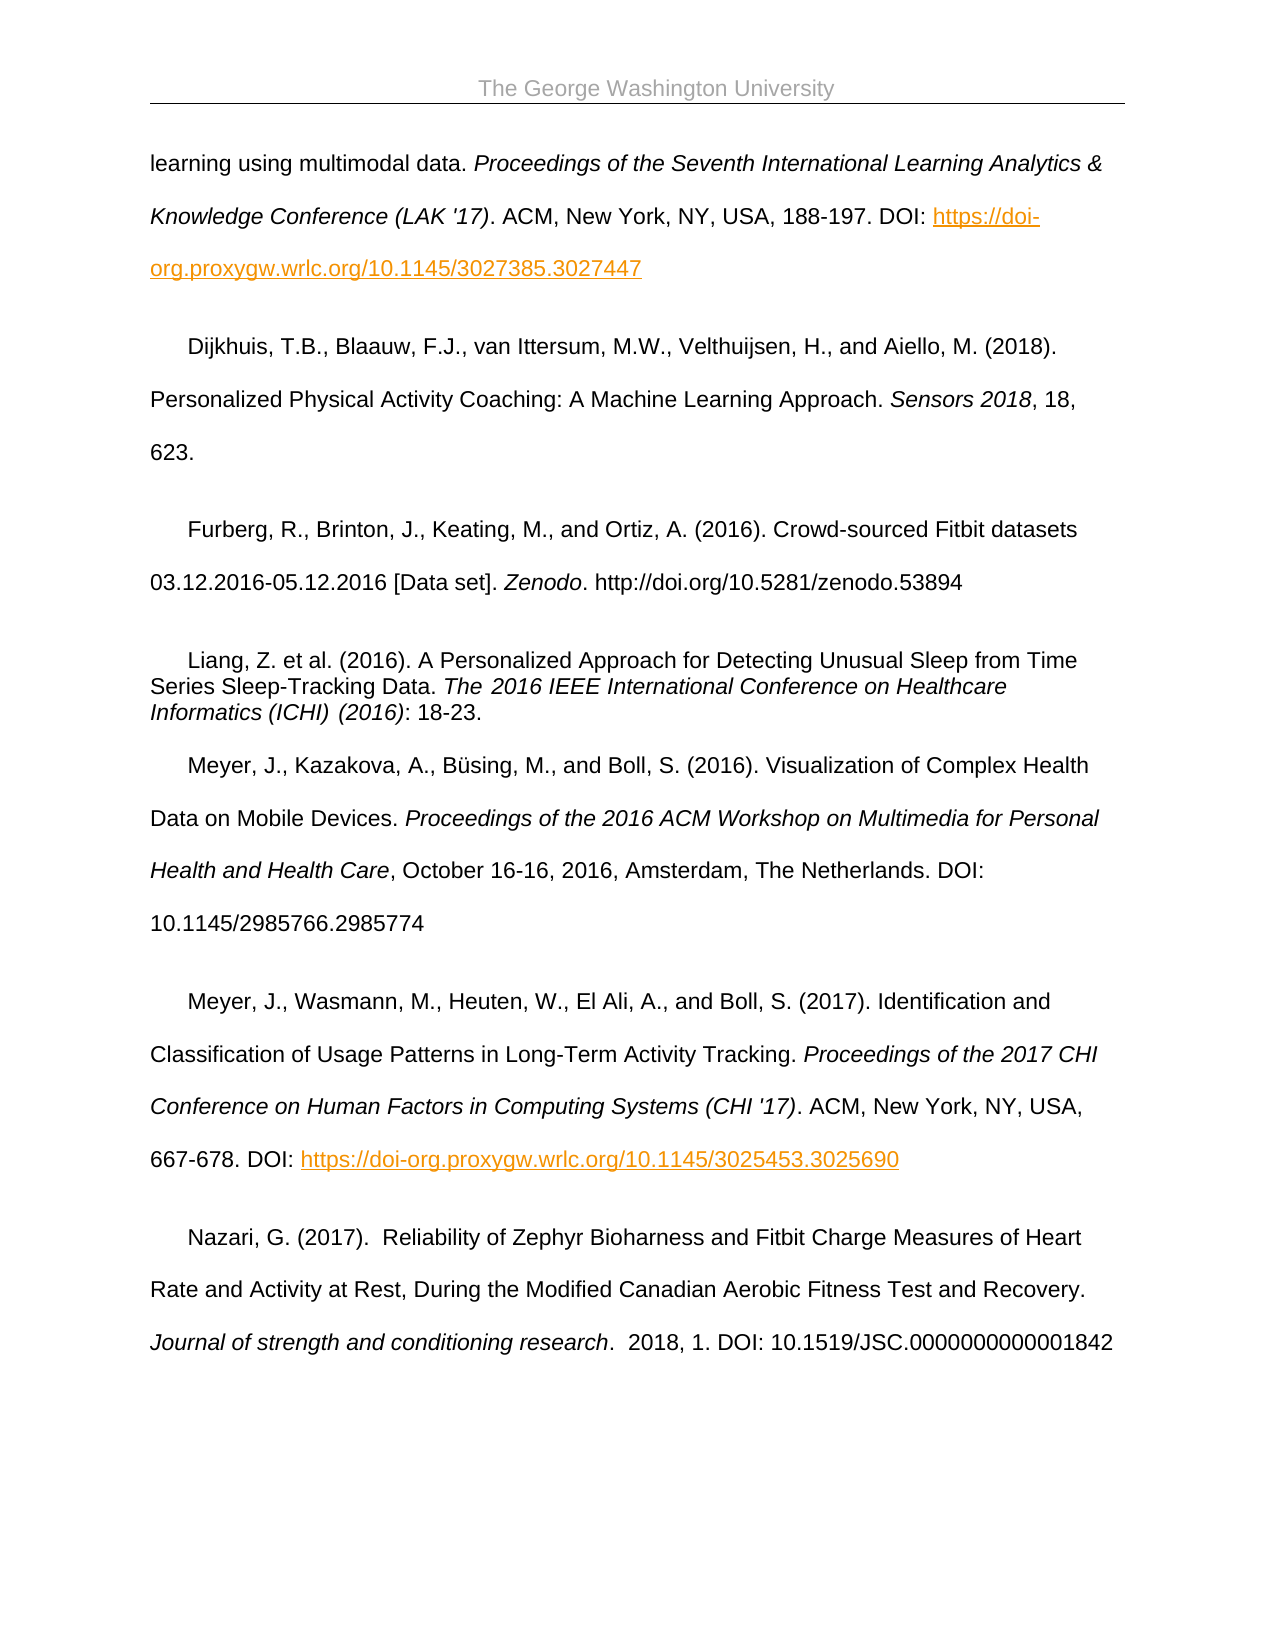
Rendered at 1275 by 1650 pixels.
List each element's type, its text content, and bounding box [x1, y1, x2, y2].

text Liang, Z. et al. (2016). A Personalized Approach for Detecting Unusual Sleep from Time Series Sleep-Tracking Data. The 2016 IEEE International Conference on Healthcare Informatics (ICHI) (2016): 18-23. [150, 647, 1125, 726]
text Meyer, J., Kazakova, A., Büsing, M., and Boll, S. (2016). Visualization of Complex Health Data on Mobile Devices. Proceedings of the 2016 ACM Workshop on Multimedia for Personal Health and Health Care, October 16-16, 2016, Amsterdam, The Netherlands. DOI: 10.1145/2985766.2985774 [150, 752, 1125, 937]
text Meyer, J., Wasmann, M., Heuten, W., El Ali, A., and Boll, S. (2017). Identification and Classification of Usage Patterns in Long-Term Activity Tracking. Proceedings of the 2017 CHI Conference on Human Factors in Computing Systems (CHI '17). ACM, New York, NY, USA, 667-678. DOI: https://doi-org.proxygw.wrlc.org/10.1145/3025453.3025690 [150, 988, 1125, 1172]
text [150, 150, 1125, 282]
text Dijkhuis, T.B., Blaauw, F.J., van Ittersum, M.W., Velthuijsen, H., and Aiello, M. (2018). Personalized Physical Activity Coaching: A Machine Learning Approach. Sensors 2018, 18, 623. [150, 333, 1125, 465]
text Furberg, R., Brinton, J., Keating, M., and Ortiz, A. (2016). Crowd-sourced Fitbit datasets 03.12.2016-05.12.2016 [Data set]. Zenodo. http://doi.org/10.5281/zenodo.53894 [150, 516, 1125, 595]
text Nazari, G. (2017). Reliability of Zephyr Bioharness and Fitbit Charge Measures of Heart Rate and Activity at Rest, During the Modified Canadian Aerobic Fitness Test and Recovery. Journal of strength and conditioning research. 2018, 1. DOI: 10.1519/JSC.0000000000001842 [150, 1224, 1125, 1356]
